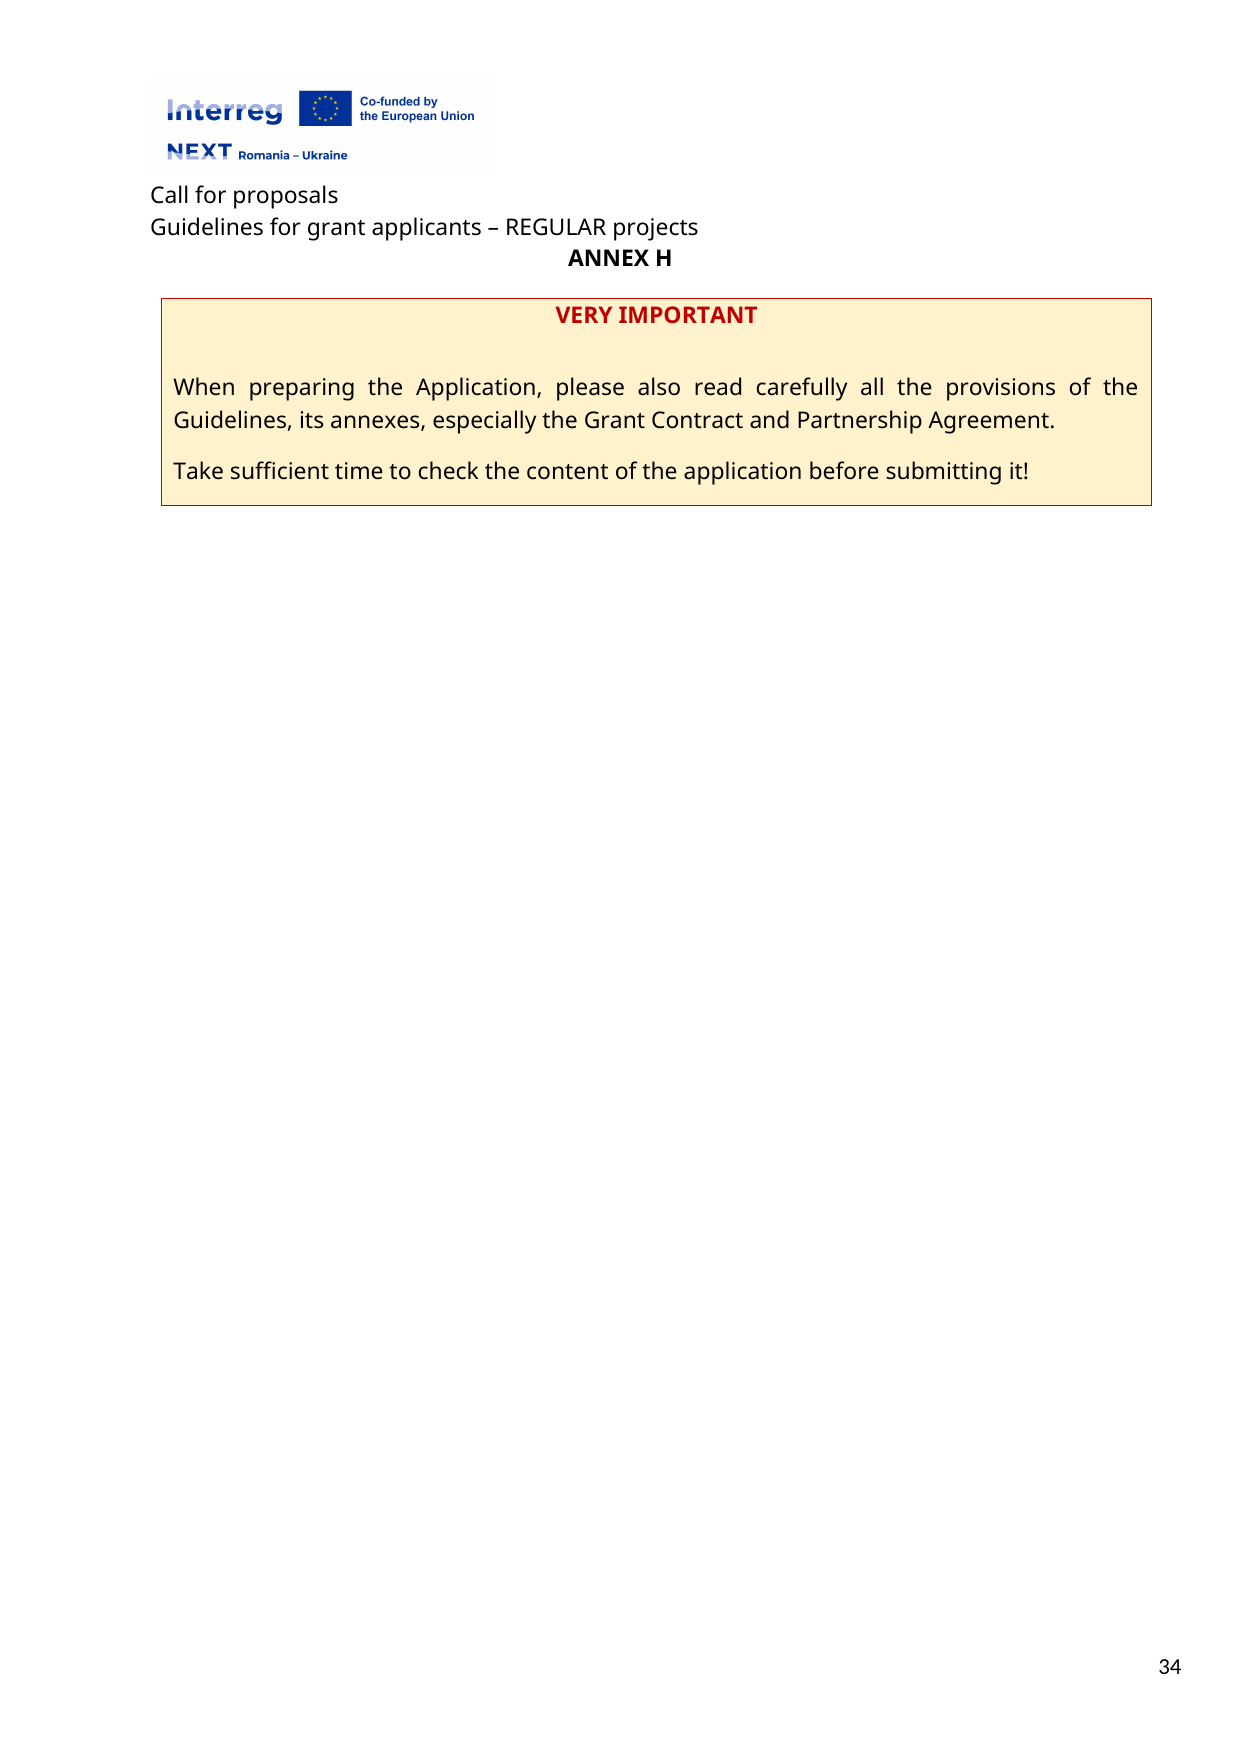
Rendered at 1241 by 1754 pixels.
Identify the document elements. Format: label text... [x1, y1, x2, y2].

picture [150, 73, 492, 177]
table_header VERY IMPORTANT When preparing the Application, please also read carefully all the provisions of the Guidelines, its annexes, especially the Grant Contract and Partnership Agreement. Take sufficient time to check the content of the application before submitting it! [162, 299, 1151, 505]
